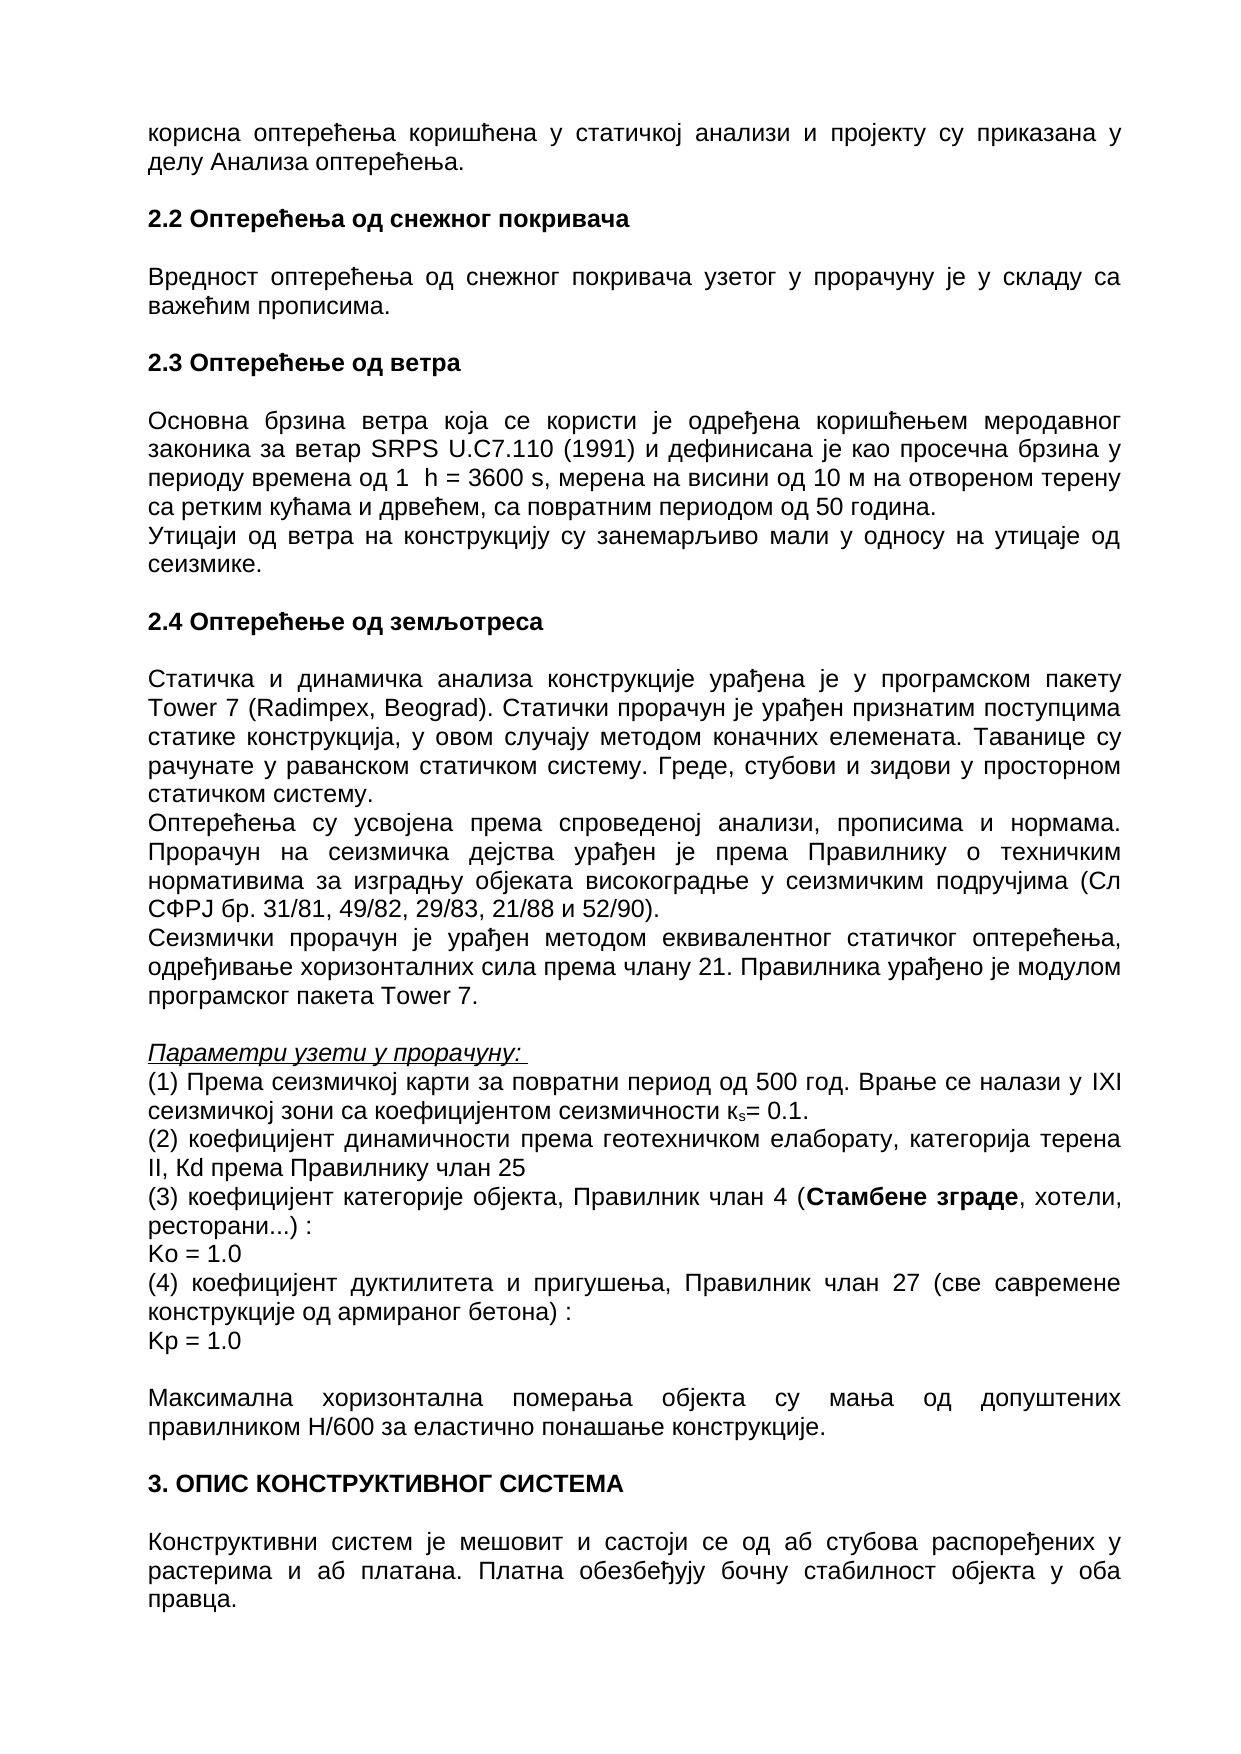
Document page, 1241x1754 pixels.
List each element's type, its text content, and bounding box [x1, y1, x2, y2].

text Основна брзина ветра која се користи је одређена коришћењем меродавног законика за ветар SRPS U.C7.110 (1991) и дефинисана је као просечна брзина у периоду времена од 1 h = 3600 s, мерена на висини од 10 м на отвореном терену са ретким кућама и дрвећем, са повратним периодом од 50 година. [148, 406, 1123, 521]
text Ko = 1.0 [148, 1239, 1122, 1268]
text Сеизмички прорачун је урађен методом еквивалентног статичког оптерећења, одређивање хоризонталних сила према члану 21. Правилника урађено је модулом програмског пакета Тоwеr 7. [148, 923, 1123, 1009]
text Параметри узети у прорачуну: [148, 1038, 1122, 1067]
text (1) Према сеизмичкој карти за повратни период од 500 год. Врање се налази у IXI сеизмичкој зони са коефицијентом сеизмичности кs= 0.1. [148, 1067, 1122, 1124]
text Максимална хоризонтална померања објекта су мања од допуштених правилником H/600 за еластично понашање конструкције. [148, 1383, 1122, 1441]
text (2) коефицијент динамичности према геотехничком елаборату, категорија терена II, Кd према Правилнику члан 25 [148, 1124, 1122, 1182]
text 2.2 Оптерећења од снежног покривача [148, 204, 1122, 233]
text (4) коефицијент дуктилитета и пригушења, Правилник члан 27 (све савремене конструкције од армираног бетона) : [148, 1268, 1122, 1326]
text Конструктивни систем је мешовит и састоји се од аб стубова распоређених у растерима и аб платана. Платна обезбеђују бочну стабилност објекта у оба правца. [148, 1527, 1123, 1613]
text 2.4 Оптерећење од земљотреса [148, 607, 1122, 636]
text 2.3 Оптерећење од ветра [148, 348, 1122, 377]
text Вредност оптерећења од снежног покривача узетог у прорачуну је у складу са важећим прописима. [148, 262, 1123, 319]
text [148, 118, 1123, 176]
text Утицаји од ветра на конструкцију су занемарљиво мали у односу на утицаје од сеизмике. [148, 521, 1122, 578]
text Статичка и динамичка анализа конструкције урађена је у програмском пакету Tower 7 (Radimpex, Beograd). Статички прорачун је урађен признатим поступцима статике конструкција, у овом случају методом коначних елемената. Таванице су рачунате у раванском статичком систему. Греде, стубови и зидови у просторном статичком систему. [148, 664, 1123, 808]
text Оптерећења су усвојена према спроведеној анализи, прописима и нормама. Прорачун на сеизмичка дејства урађен је према Правилнику о техничким нормативима за изградњу објеката високоградње у сеизмичким подручјима (Сл СФРЈ бр. 31/81, 49/82, 29/83, 21/88 и 52/90). [148, 808, 1123, 923]
text 3. ОПИС КОНСТРУКТИВНОГ СИСТЕМА [148, 1469, 1122, 1498]
text Kp = 1.0 [148, 1326, 1122, 1354]
text (3) коефицијент категорије објекта, Правилник члан 4 (Стамбене зграде, хотели, ресторани...) : [148, 1182, 1122, 1239]
